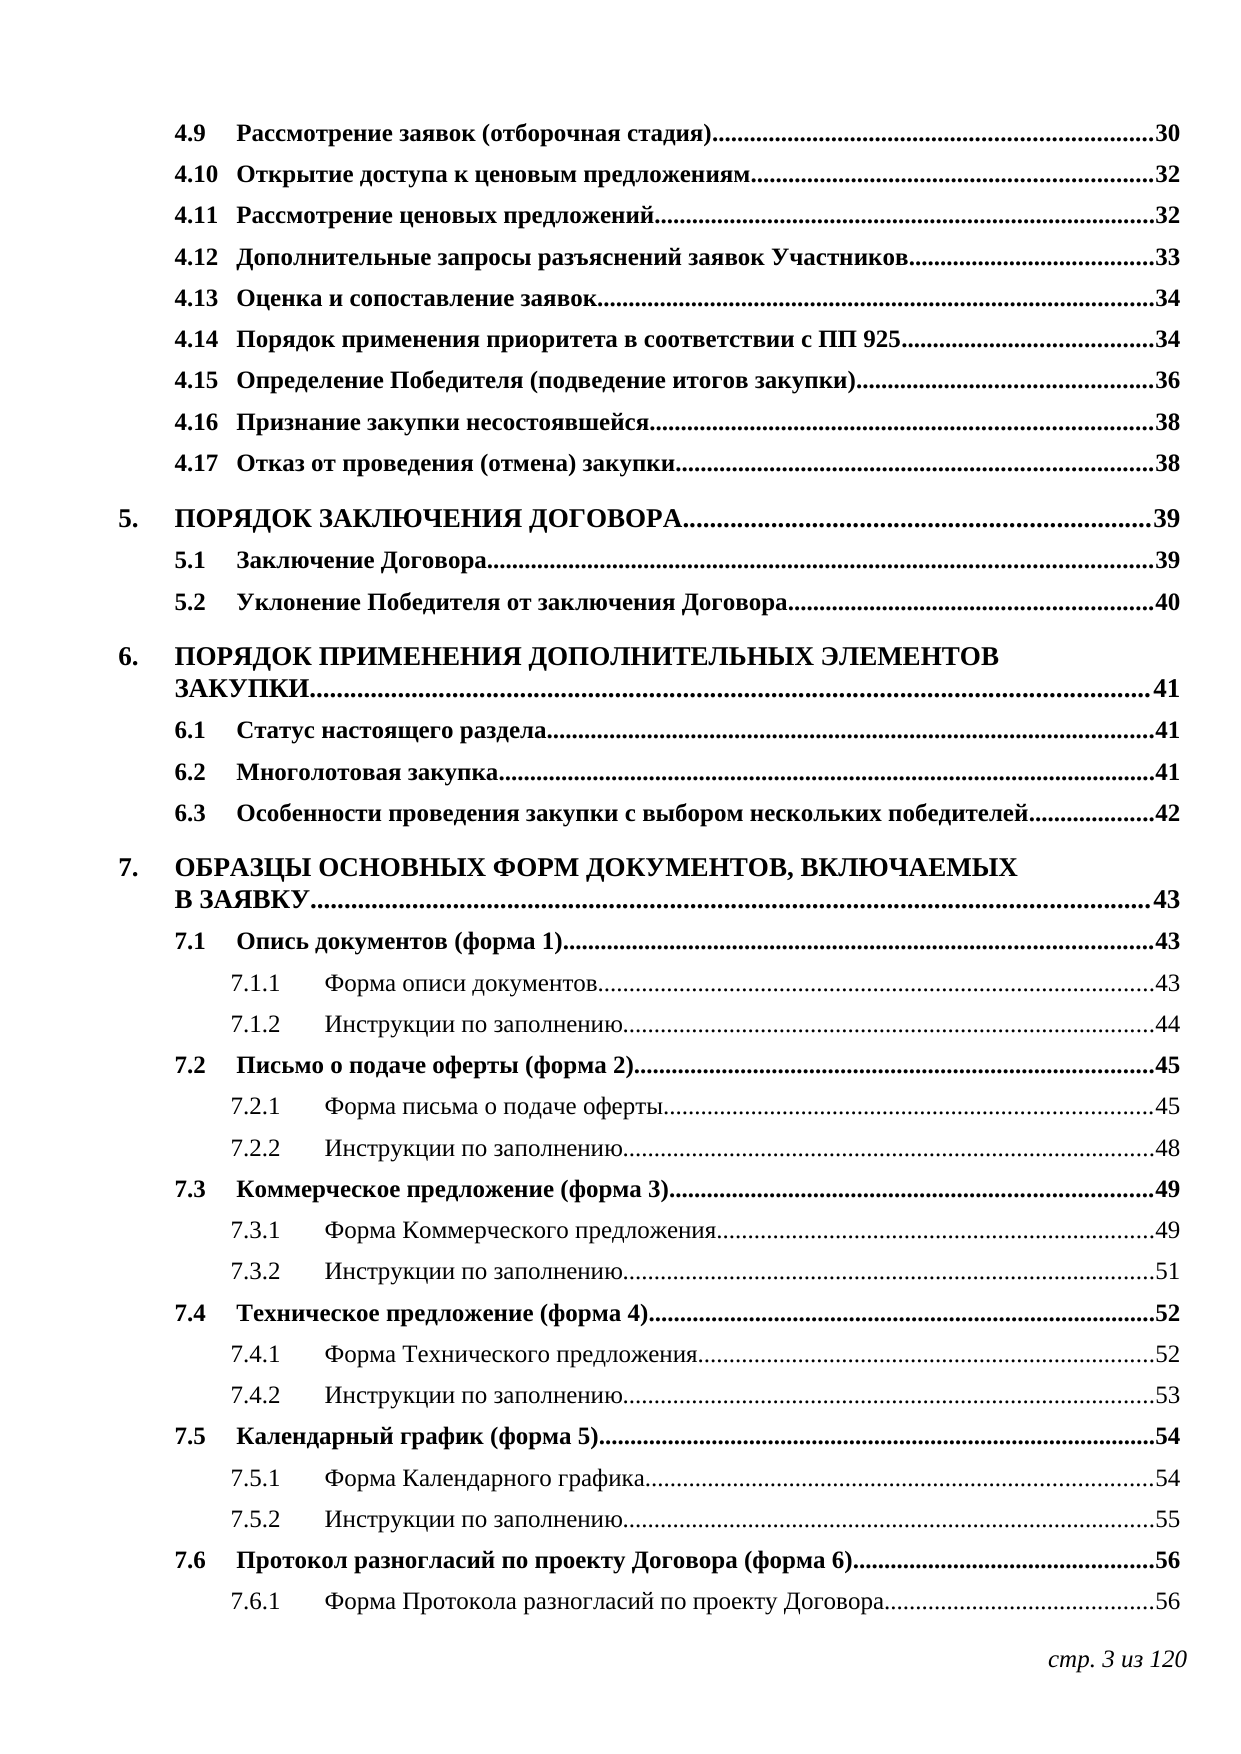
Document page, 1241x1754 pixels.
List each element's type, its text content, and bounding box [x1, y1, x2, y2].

text 6.1 Статус настоящего раздела 41 [174, 715, 1093, 744]
text 5.1 Заключение Договора 39 [174, 546, 1093, 574]
text 7.4.1 Форма Технического предложения 52 [230, 1339, 1063, 1368]
text 6.3 Особенности проведения закупки с выбором нескольких победителей 42 [174, 798, 1093, 827]
text 7.1.1 Форма описи документов 43 [230, 968, 1063, 996]
text 4.17 Отказ от проведения (отмена) закупки 38 [174, 448, 1093, 477]
text 4.11 Рассмотрение ценовых предложений 32 [174, 201, 1093, 229]
text 5. ПОРЯДОК ЗАКЛЮЧЕНИЯ ДОГОВОРА 39 [118, 502, 1063, 533]
text 7.5 Календарный график (форма 5) 54 [174, 1421, 1093, 1450]
text 7.4 Техническое предложение (форма 4) 52 [174, 1298, 1093, 1326]
text 7.5.1 Форма Календарного графика 54 [230, 1463, 1063, 1491]
text 7.2.1 Форма письма о подаче оферты 45 [230, 1091, 1063, 1120]
text 7.6 Протокол разногласий по проекту Договора (форма 6) 56 [174, 1545, 1093, 1574]
text 7.2.2 Инструкции по заполнению 48 [230, 1133, 1063, 1161]
text 6.2 Многолотовая закупка 41 [174, 757, 1093, 785]
text 4.16 Признание закупки несостоявшейся 38 [174, 407, 1093, 436]
text 6. ПОРЯДОК ПРИМЕНЕНИЯ ДОПОЛНИТЕЛЬНЫХ ЭЛЕМЕНТОВ ЗАКУПКИ 41 [118, 641, 1063, 703]
text 7.6.1 Форма Протокола разногласий по проекту Договора 56 [230, 1586, 1063, 1615]
text 7.1.2 Инструкции по заполнению 44 [230, 1009, 1063, 1038]
text 4.9 Рассмотрение заявок (отборочная стадия) 30 [174, 118, 1093, 147]
text 4.10 Открытие доступа к ценовым предложениям 32 [174, 159, 1093, 188]
text 7.1 Опись документов (форма 1) 43 [174, 926, 1093, 955]
text 5.2 Уклонение Победителя от заключения Договора 40 [174, 587, 1093, 616]
text 7.3.1 Форма Коммерческого предложения 49 [230, 1215, 1063, 1244]
text 4.14 Порядок применения приоритета в соответствии с ПП 925 34 [174, 324, 1093, 353]
text 7. ОБРАЗЦЫ ОСНОВНЫХ ФОРМ ДОКУМЕНТОВ, ВКЛЮЧАЕМЫХ В ЗАЯВКУ 43 [118, 852, 1063, 914]
text 7.5.2 Инструкции по заполнению 55 [230, 1504, 1063, 1533]
text 4.12 Дополнительные запросы разъяснений заявок Участников 33 [174, 242, 1093, 271]
text 7.2 Письмо о подаче оферты (форма 2) 45 [174, 1050, 1093, 1079]
text 7.4.2 Инструкции по заполнению 53 [230, 1380, 1063, 1409]
text 7.3.2 Инструкции по заполнению 51 [230, 1256, 1063, 1285]
text 7.3 Коммерческое предложение (форма 3) 49 [174, 1174, 1093, 1203]
text 4.15 Определение Победителя (подведение итогов закупки) 36 [174, 366, 1093, 394]
text 4.13 Оценка и сопоставление заявок 34 [174, 283, 1093, 312]
